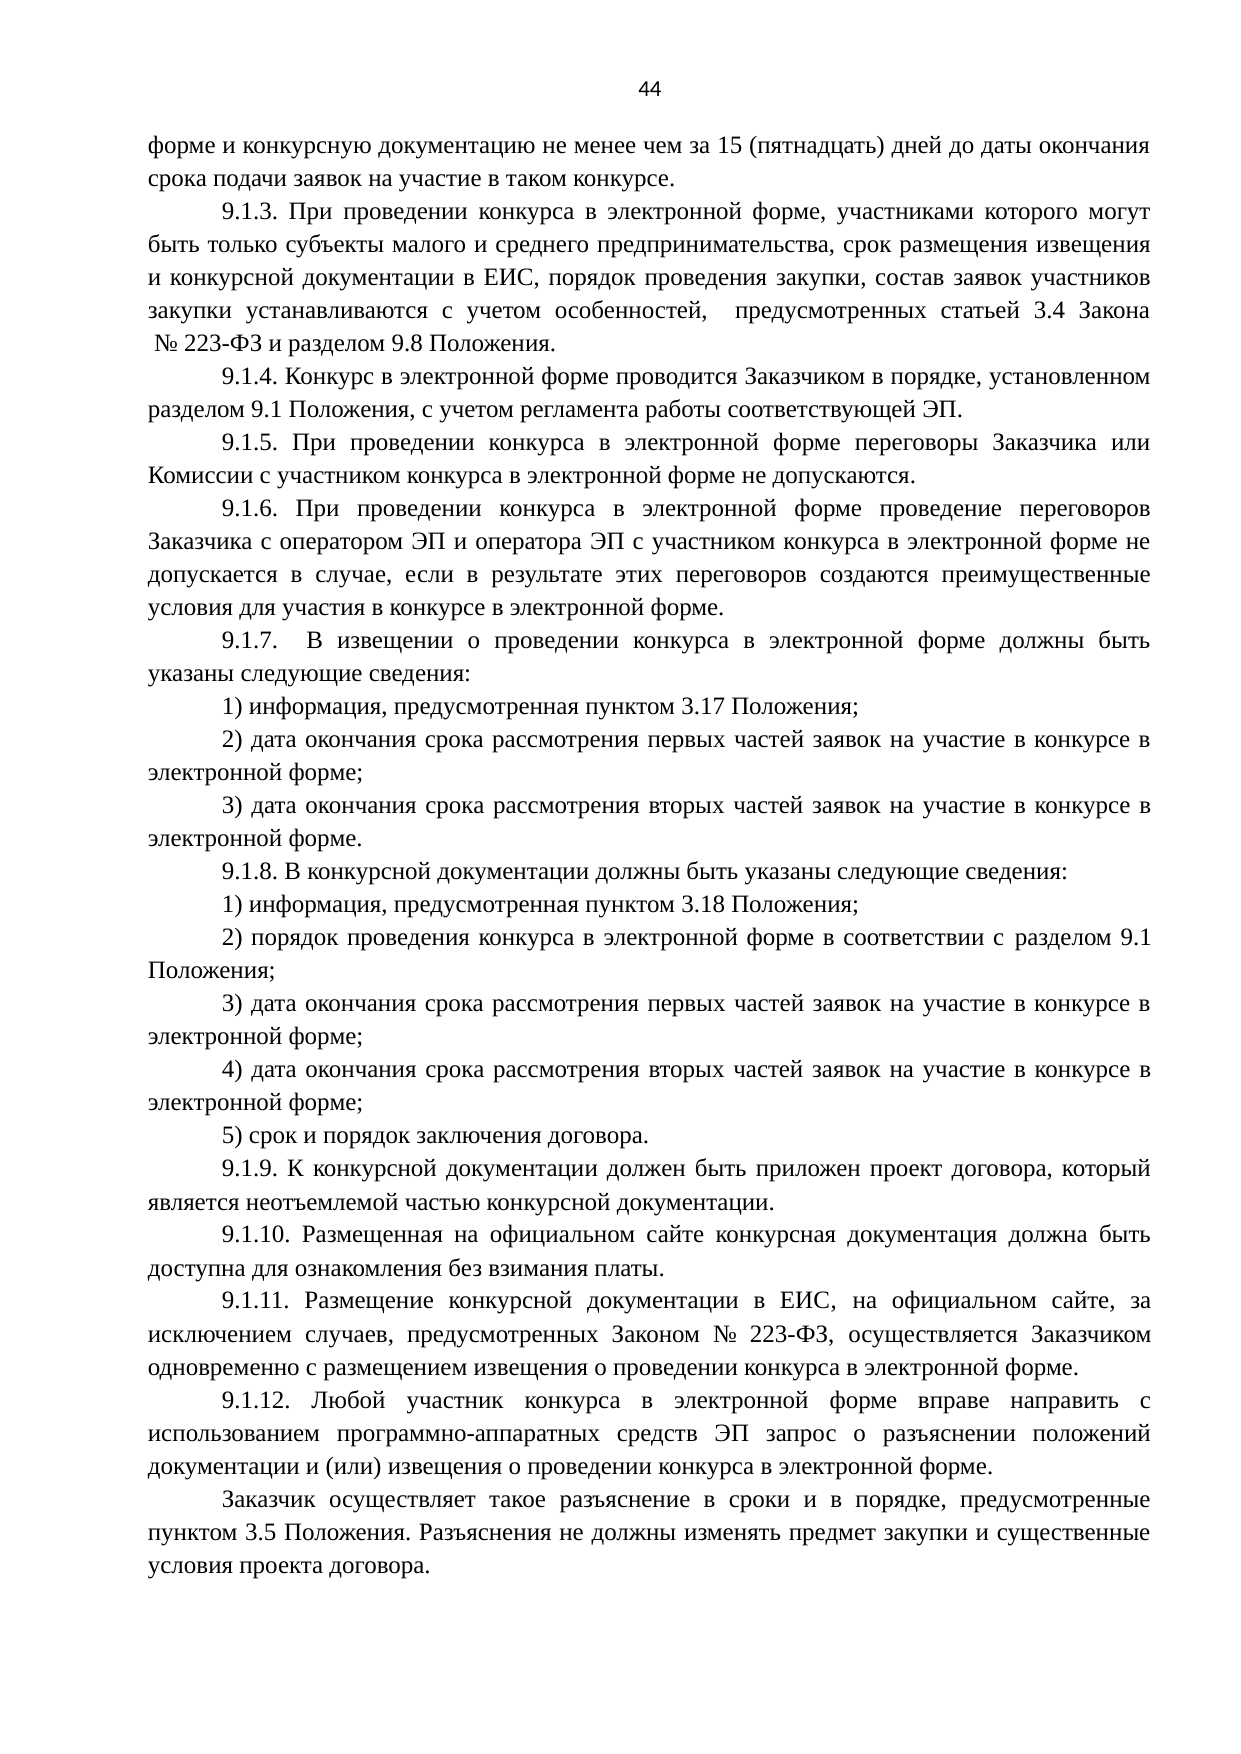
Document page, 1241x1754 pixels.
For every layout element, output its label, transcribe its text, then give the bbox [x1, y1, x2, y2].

text 5) срок и порядок заключения договора. [148, 1121, 1152, 1149]
text 3) дата окончания срока рассмотрения вторых частей заявок на участие в конкурсе в электронной форме. [148, 790, 1152, 852]
text 9.1.4. Конкурс в электронной форме проводится Заказчиком в порядке, установленном разделом 9.1 Положения, с учетом регламента работы соответствующей ЭП. [148, 361, 1152, 423]
text 9.1.6. При проведении конкурса в электронной форме проведение переговоров Заказчика с оператором ЭП и оператора ЭП с участником конкурса в электронной форме не допускается в случае, если в результате этих переговоров создаются преимущественные условия для участия в конкурсе в электронной форме. [148, 493, 1152, 621]
text 9.1.11. Размещение конкурсной документации в ЕИС, на официальном сайте, за исключением случаев, предусмотренных Законом № 223-ФЗ, осуществляется Заказчиком одновременно с размещением извещения о проведении конкурса в электронной форме. [148, 1286, 1152, 1380]
text 1) информация, предусмотренная пунктом 3.18 Положения; [148, 889, 1152, 918]
text Заказчик осуществляет такое разъяснение в сроки и в порядке, предусмотренные пунктом 3.5 Положения. Разъяснения не должны изменять предмет закупки и существенные условия проекта договора. [148, 1484, 1152, 1578]
text 9.1.12. Любой участник конкурса в электронной форме вправе направить с использованием программно-аппаратных средств ЭП запрос о разъяснении положений документации и (или) извещения о проведении конкурса в электронной форме. [148, 1385, 1152, 1479]
text 1) информация, предусмотренная пунктом 3.17 Положения; [148, 691, 1152, 720]
text 4) дата окончания срока рассмотрения вторых частей заявок на участие в конкурсе в электронной форме; [148, 1054, 1152, 1116]
text 9.1.7. В извещении о проведении конкурса в электронной форме должны быть указаны следующие сведения: [148, 625, 1152, 687]
text 9.1.5. При проведении конкурса в электронной форме переговоры Заказчика или Комиссии с участником конкурса в электронной форме не допускаются. [148, 427, 1152, 489]
text 3) дата окончания срока рассмотрения первых частей заявок на участие в конкурсе в электронной форме; [148, 988, 1152, 1050]
text 9.1.3. При проведении конкурса в электронной форме, участниками которого могут быть только субъекты малого и среднего предпринимательства, срок размещения извещения и конкурсной документации в ЕИС, порядок проведения закупки, состав заявок участников закупки устанавливаются с учетом особенностей, предусмотренных статьей 3.4 Закона № 223-ФЗ и разделом 9.8 Положения. [148, 196, 1152, 357]
text 2) дата окончания срока рассмотрения первых частей заявок на участие в конкурсе в электронной форме; [148, 724, 1152, 786]
text 9.1.10. Размещенная на официальном сайте конкурсная документация должна быть доступна для ознакомления без взимания платы. [148, 1219, 1152, 1281]
text 9.1.9. К конкурсной документации должен быть приложен проект договора, который является неотъемлемой частью конкурсной документации. [148, 1153, 1152, 1215]
text 2) порядок проведения конкурса в электронной форме в соответствии с разделом 9.1 Положения; [148, 922, 1152, 984]
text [148, 130, 1152, 192]
text 9.1.8. В конкурсной документации должны быть указаны следующие сведения: [148, 856, 1152, 885]
